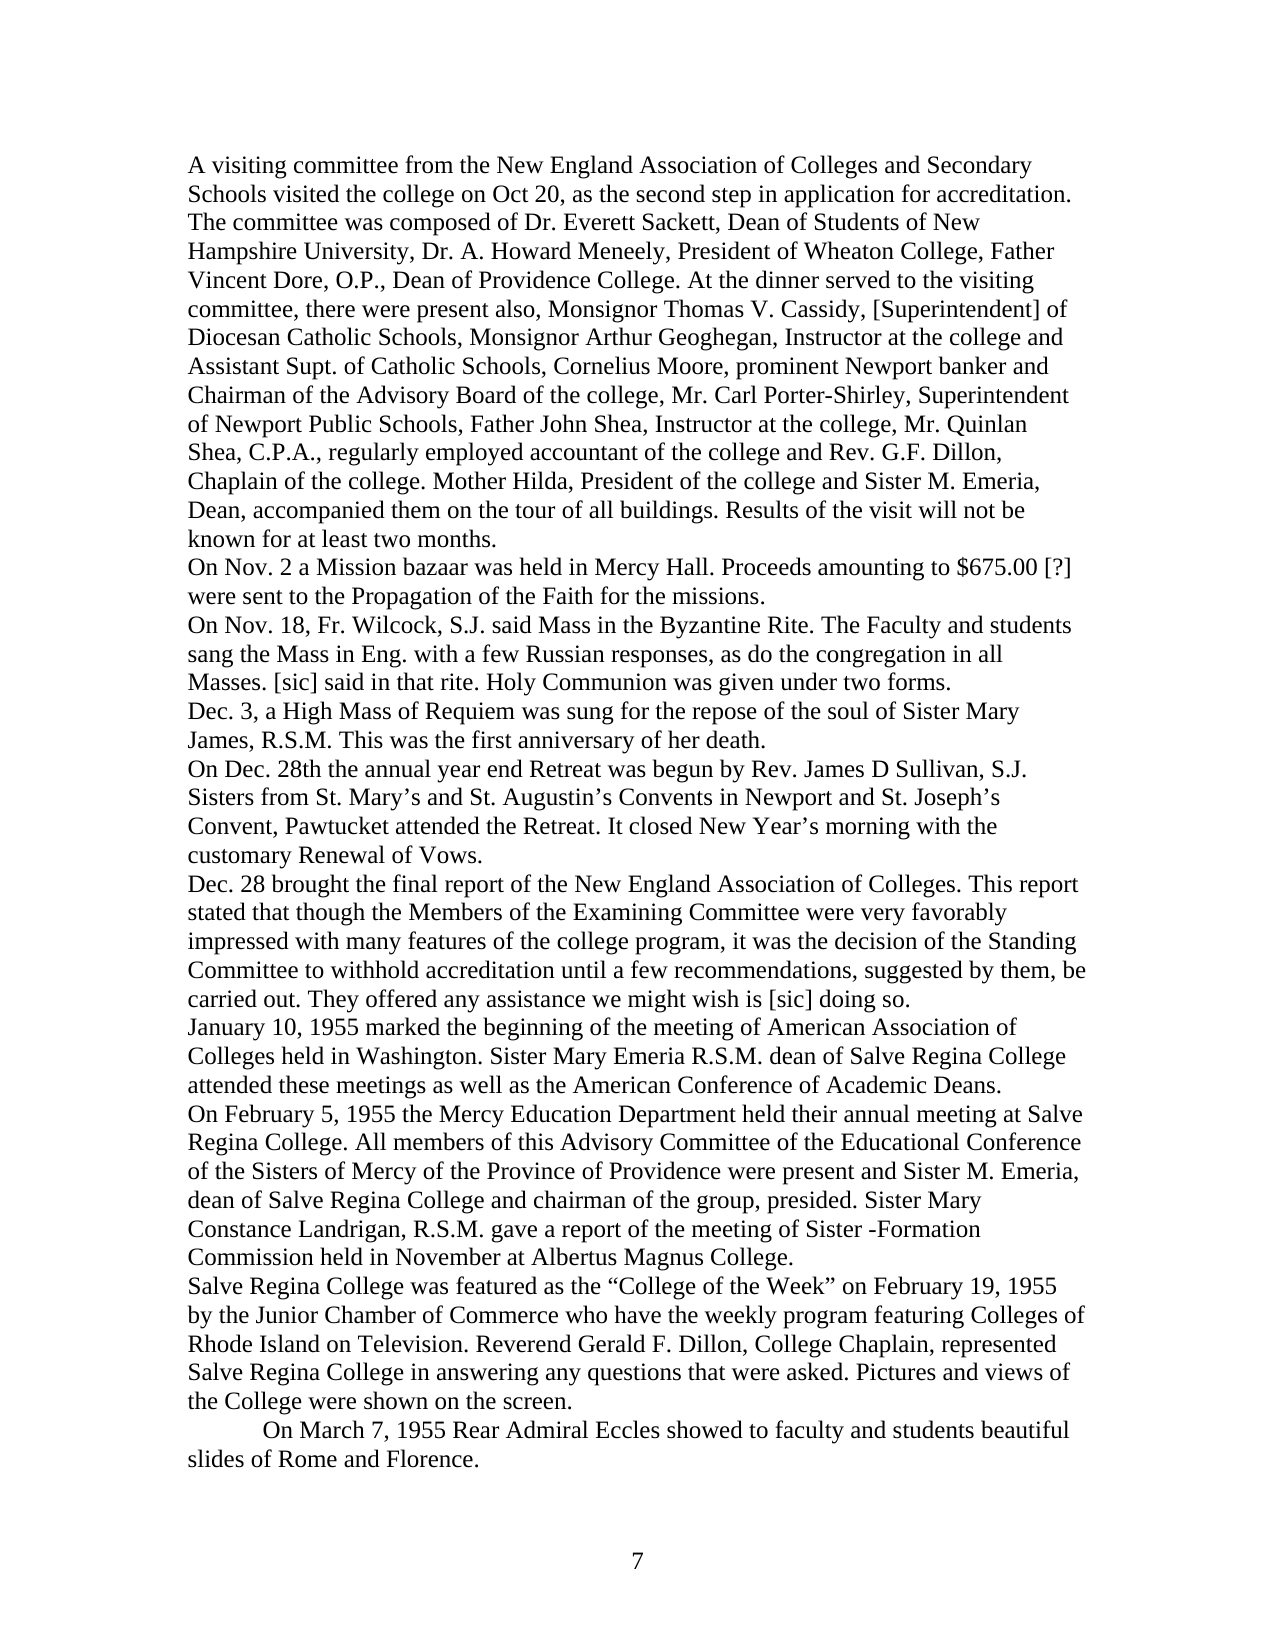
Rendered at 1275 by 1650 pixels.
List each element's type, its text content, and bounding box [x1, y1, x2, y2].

text January 10, 1955 marked the beginning of the meeting of American Association of Colleges held in Washington. Sister Mary Emeria R.S.M. dean of Salve Regina College attended these meetings as well as the American Conference of Academic Deans. [187, 1012, 1087, 1099]
text On February 5, 1955 the Mercy Education Department held their annual meeting at Salve Regina College. All members of this Advisory Committee of the Educational Conference of the Sisters of Mercy of the Province of Providence were present and Sister M. Emeria, dean of Salve Regina College and chairman of the group, presided. Sister Mary Constance Landrigan, R.S.M. gave a report of the meeting of Sister -Formation Commission held in November at Albertus Magnus College. [187, 1099, 1087, 1271]
text A visiting committee from the New England Association of Colleges and Secondary Schools visited the college on Oct 20, as the second step in application for accreditation. The committee was composed of Dr. Everett Sackett, Dean of Students of New Hampshire University, Dr. A. Howard Meneely, President of Wheaton College, Father Vincent Dore, O.P., Dean of Providence College. At the dinner served to the visiting committee, there were present also, Monsignor Thomas V. Cassidy, [Superintendent] of Diocesan Catholic Schools, Monsignor Arthur Geoghegan, Instructor at the college and Assistant Supt. of Catholic Schools, Cornelius Moore, prominent Newport banker and Chairman of the Advisory Board of the college, Mr. Carl Porter-Shirley, Superintendent of Newport Public Schools, Father John Shea, Instructor at the college, Mr. Quinlan Shea, C.P.A., regularly employed accountant of the college and Rev. G.F. Dillon, Chaplain of the college. Mother Hilda, President of the college and Sister M. Emeria, Dean, accompanied them on the tour of all buildings. Results of the visit will not be known for at least two months. [187, 150, 1087, 552]
text Dec. 28 brought the final report of the New England Association of Colleges. This report stated that though the Members of the Examining Committee were very favorably impressed with many features of the college program, it was the decision of the Standing Committee to withhold accreditation until a few recommendations, suggested by them, be carried out. They offered any assistance we might wish is [sic] doing so. [187, 869, 1087, 1012]
text On Nov. 2 a Mission bazaar was held in Mercy Hall. Proceeds amounting to $675.00 [?] were sent to the Propagation of the Faith for the missions. [187, 552, 1087, 610]
text On Dec. 28th the annual year end Retreat was begun by Rev. James D Sullivan, S.J. Sisters from St. Mary’s and St. Augustin’s Convents in Newport and St. Joseph’s Convent, Pawtucket attended the Retreat. It closed New Year’s morning with the customary Renewal of Vows. [187, 754, 1087, 869]
text Dec. 3, a High Mass of Requiem was sung for the repose of the soul of Sister Mary James, R.S.M. This was the first anniversary of her death. [187, 696, 1087, 754]
text Salve Regina College was featured as the “College of the Week” on February 19, 1955 by the Junior Chamber of Commerce who have the weekly program featuring Colleges of Rhode Island on Television. Reverend Gerald F. Dillon, College Chaplain, represented Salve Regina College in answering any questions that were asked. Pictures and views of the College were shown on the screen. [187, 1271, 1087, 1415]
text On March 7, 1955 Rear Admiral Eccles showed to faculty and students beautiful slides of Rome and Florence. [187, 1415, 1087, 1472]
text On Nov. 18, Fr. Wilcock, S.J. said Mass in the Byzantine Rite. The Faculty and students sang the Mass in Eng. with a few Russian responses, as do the congregation in all Masses. [sic] said in that rite. Holy Communion was given under two forms. [187, 610, 1087, 696]
